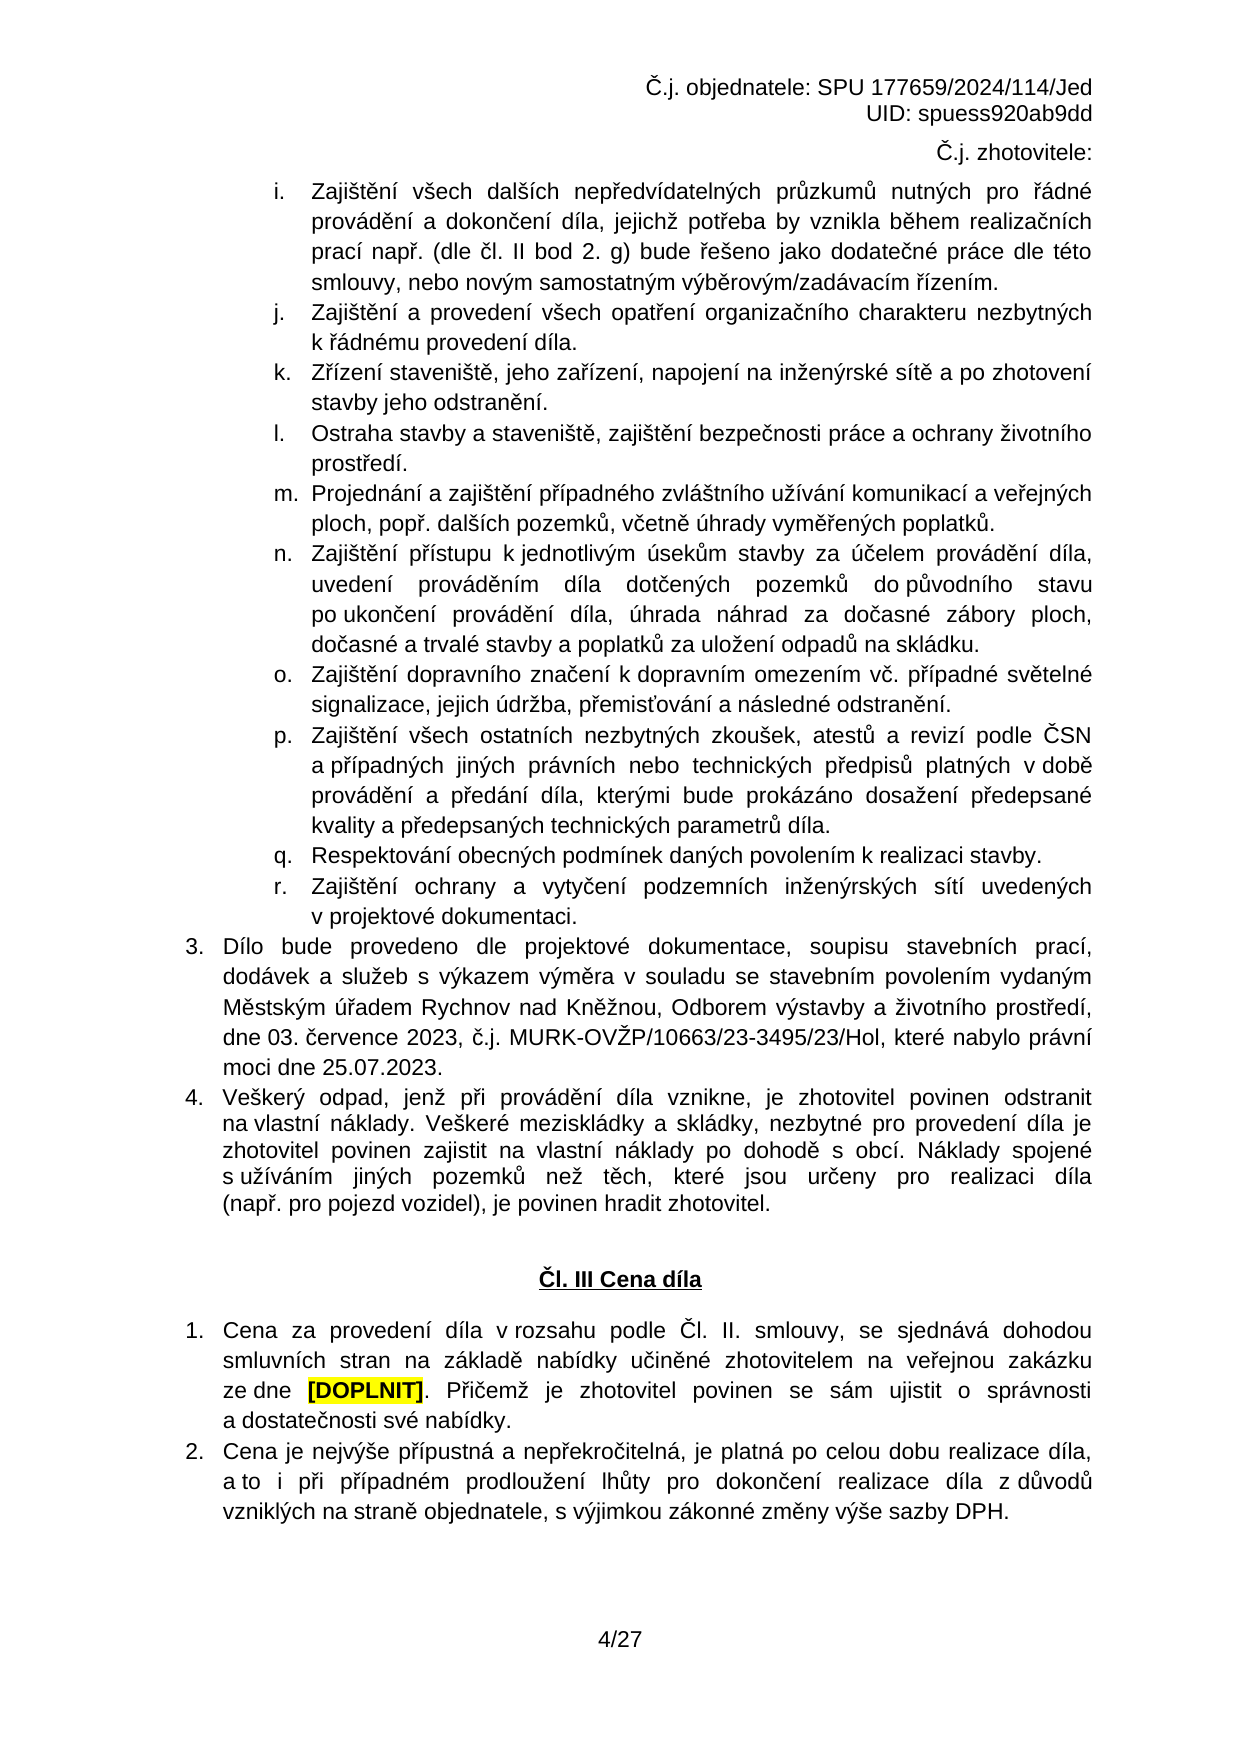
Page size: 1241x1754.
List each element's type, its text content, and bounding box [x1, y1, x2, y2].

list Veškerý odpad, jenž při provádění díla vznikne, je zhotovitel povinen odstranit na vlastní náklady. Veškeré meziskládky a skládky, nezbytné pro provedení díla je zhotovitel povinen zajistit na vlastní náklady po dohodě s obcí. Náklady spojené s užíváním jiných pozemků než těch, které jsou určeny pro realizaci díla (např. pro pojezd vozidel), je povinen hradit zhotovitel. [185, 1084, 1093, 1216]
list Cena za provedení díla v rozsahu podle Čl. II. smlouvy, se sjednává dohodou smluvních stran na základě nabídky učiněné zhotovitelem na veřejnou zakázku ze dne [DOPLNIT]. Přičemž je zhotovitel povinen se sám ujistit o správnosti a dostatečnosti své nabídky. [185, 1317, 1093, 1434]
list Zajištění dopravního značení k dopravním omezením vč. případné světelné signalizace, jejich údržba, přemisťování a následné odstranění. [274, 661, 1093, 718]
list Zajištění přístupu k jednotlivým úsekům stavby za účelem provádění díla, uvedení prováděním díla dotčených pozemků do původního stavu po ukončení provádění díla, úhrada náhrad za dočasné zábory ploch, dočasné a trvalé stavby a poplatků za uložení odpadů na skládku. [274, 540, 1093, 657]
list Projednání a zajištění případného zvláštního užívání komunikací a veřejných ploch, popř. dalších pozemků, včetně úhrady vyměřených poplatků. [274, 480, 1093, 536]
list Respektování obecných podmínek daných povolením k realizaci stavby. [274, 842, 1093, 869]
list Zajištění ochrany a vytyčení podzemních inženýrských sítí uvedených v projektové dokumentaci. [274, 873, 1093, 929]
list Zajištění všech ostatních nezbytných zkoušek, atestů a revizí podle ČSN a případných jiných právních nebo technických předpisů platných v době provádění a předání díla, kterými bude prokázáno dosažení předepsané kvality a předepsaných technických parametrů díla. [274, 722, 1093, 838]
text Čl. III Cena díla [148, 1266, 1093, 1292]
list Zajištění všech dalších nepředvídatelných průzkumů nutných pro řádné provádění a dokončení díla, jejichž potřeba by vznikla během realizačních prací např. (dle čl. II bod 2. g) bude řešeno jako dodatečné práce dle této smlouvy, nebo novým samostatným výběrovým/zadávacím řízením. [274, 178, 1093, 295]
list Zřízení staveniště, jeho zařízení, napojení na inženýrské sítě a po zhotovení stavby jeho odstranění. [274, 359, 1093, 416]
list Ostraha stavby a staveniště, zajištění bezpečnosti práce a ochrany životního prostředí. [274, 419, 1093, 476]
list Cena je nejvýše přípustná a nepřekročitelná, je platná po celou dobu realizace díla, a to i při případném prodloužení lhůty pro dokončení realizace díla z důvodů vzniklých na straně objednatele, s výjimkou zákonné změny výše sazby DPH. [185, 1438, 1093, 1524]
list Zajištění a provedení všech opatření organizačního charakteru nezbytných k řádnému provedení díla. [274, 299, 1093, 355]
list Dílo bude provedeno dle projektové dokumentace, soupisu stavebních prací, dodávek a služeb s výkazem výměra v souladu se stavebním povolením vydaným Městským úřadem Rychnov nad Kněžnou, Odborem výstavby a životního prostředí, dne 03. července 2023, č.j. MURK-OVŽP/10663/23-3495/23/Hol, které nabylo právní moci dne 25.07.2023. [185, 933, 1093, 1080]
